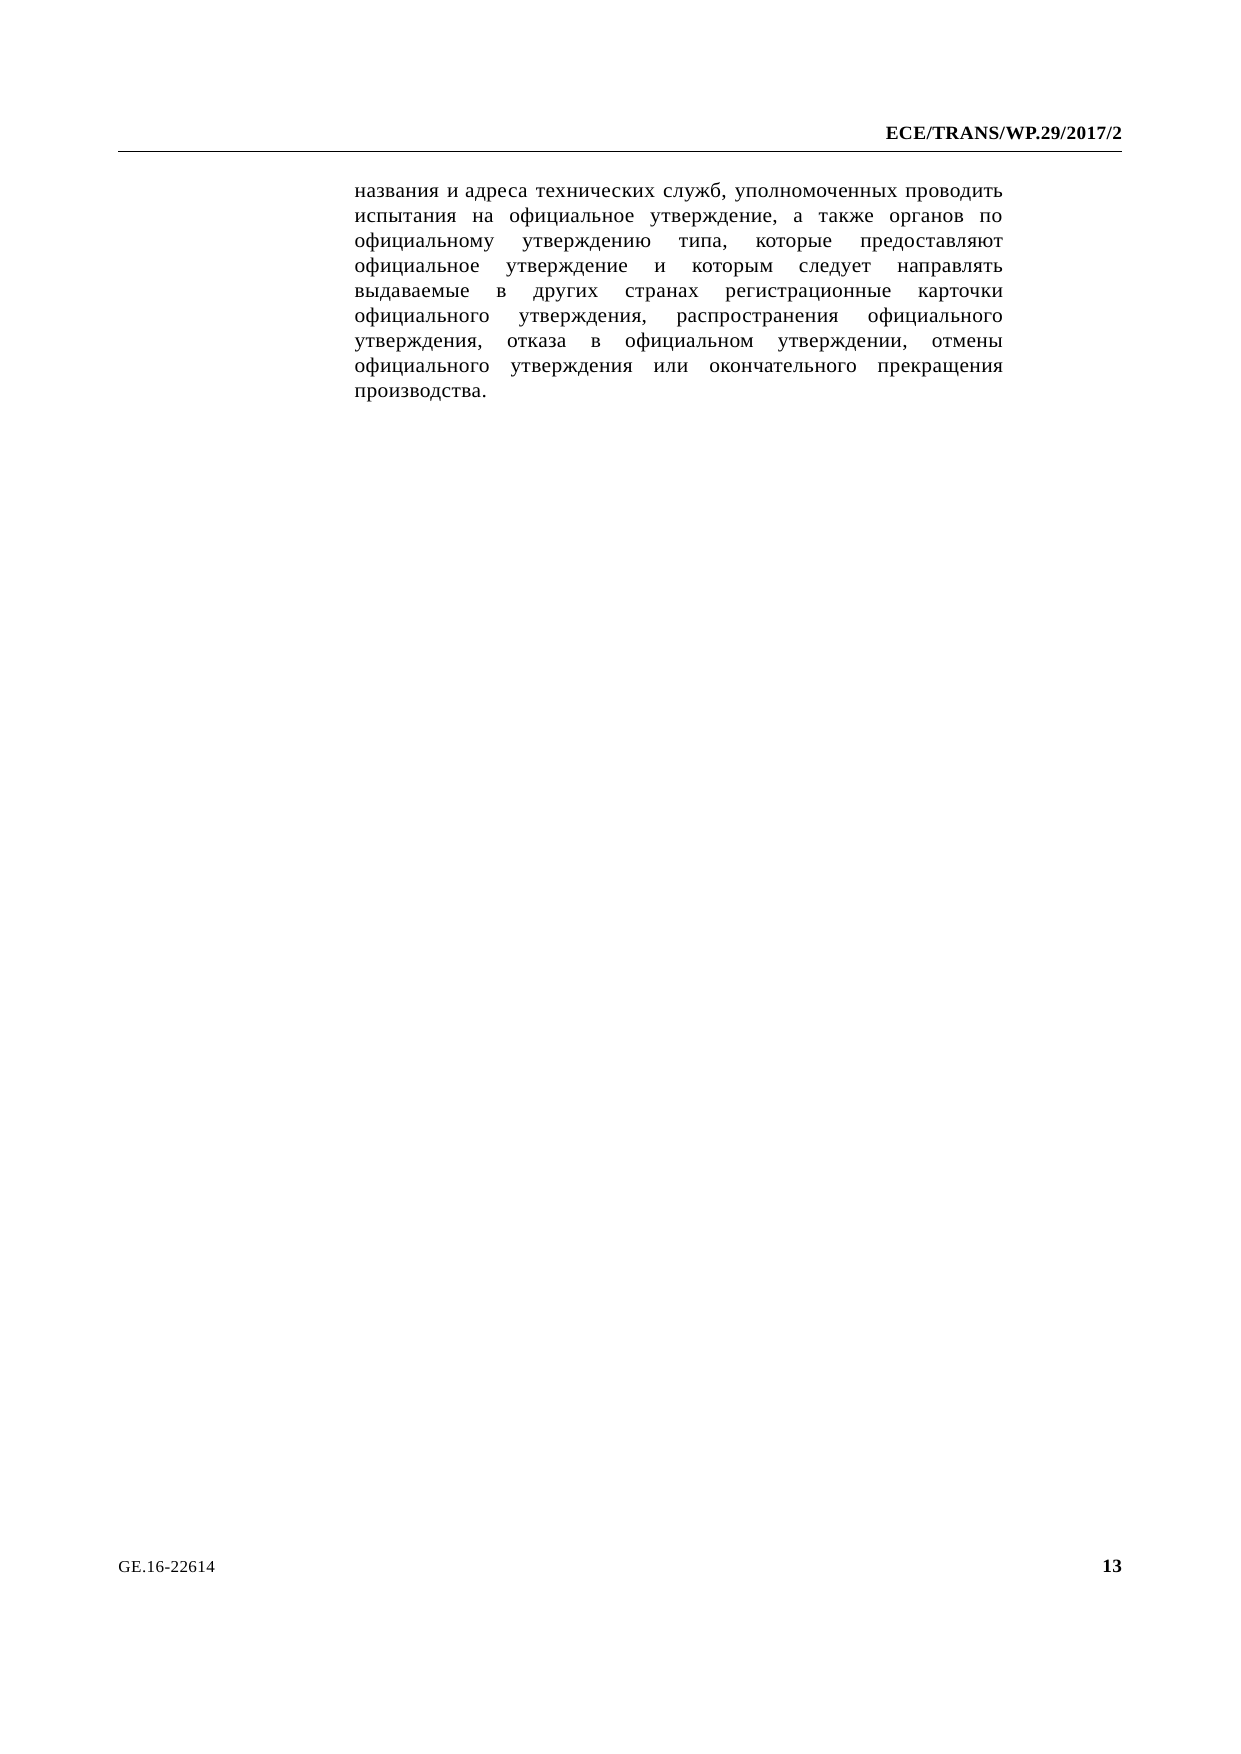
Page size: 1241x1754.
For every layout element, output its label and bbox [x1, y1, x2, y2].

text [354, 177, 1004, 402]
